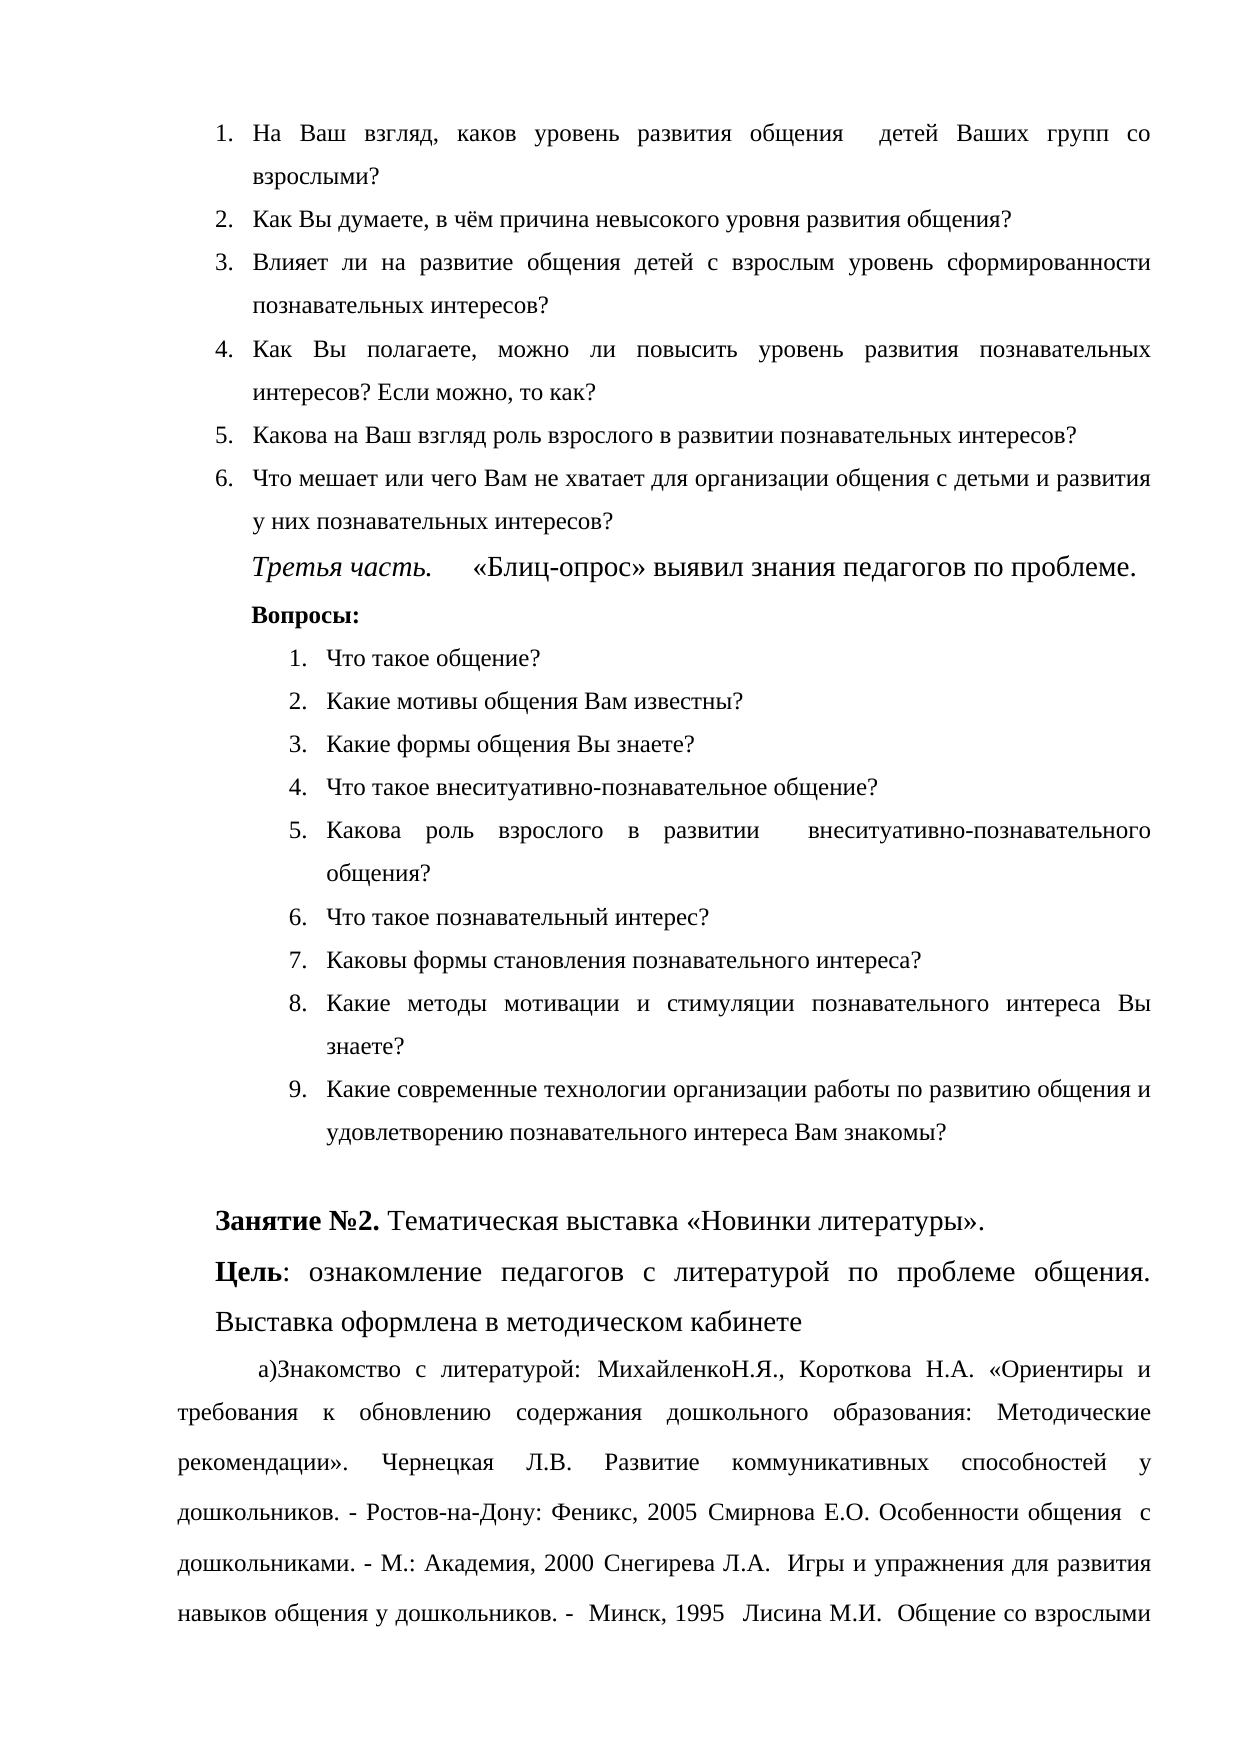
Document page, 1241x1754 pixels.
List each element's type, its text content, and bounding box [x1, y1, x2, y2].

list Какие формы общения Вы знаете? [288, 729, 1152, 758]
list Что такое внеситуативно-познавательное общение? [288, 772, 1152, 801]
list На Ваш взгляд, каков уровень развития общения детей Ваших групп со взрослыми? [215, 118, 1152, 190]
list Как Вы полагаете, можно ли повысить уровень развития познавательных интересов? Если можно, то как? [215, 334, 1152, 406]
list Какова роль взрослого в развитии внеситуативно-познавательного общения? [288, 815, 1152, 887]
text Вопросы: [177, 600, 1152, 628]
list Какие методы мотивации и стимуляции познавательного интереса Вы знаете? [288, 988, 1152, 1060]
list Что такое познавательный интерес? [288, 902, 1152, 930]
list Как Вы думаете, в чём причина невысокого уровня развития общения? [215, 204, 1152, 233]
text Третья часть. «Блиц-опрос» выявил знания педагогов по проблеме. [177, 549, 1152, 583]
list Какие мотивы общения Вам известны? [288, 686, 1152, 715]
list Влияет ли на развитие общения детей с взрослым уровень сформированности познавательных интересов? [215, 247, 1152, 319]
list Какие современные технологии организации работы по развитию общения и удовлетворению познавательного интереса Вам знакомы? [288, 1074, 1152, 1146]
list Что мешает или чего Вам не хватает для организации общения с детьми и развития у них познавательных интересов? [215, 463, 1152, 535]
list Что такое общение? [288, 643, 1152, 672]
list Каковы формы становления познавательного интереса? [288, 945, 1152, 973]
list Какова на Ваш взгляд роль взрослого в развитии познавательных интересов? [215, 420, 1152, 449]
text Цель: ознакомление педагогов с литературой по проблеме общения. Выставка оформлена в методическом кабинете [215, 1254, 1152, 1338]
text Занятие №2. Тематическая выставка «Новинки литературы». [177, 1203, 1152, 1237]
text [177, 1354, 1152, 1627]
